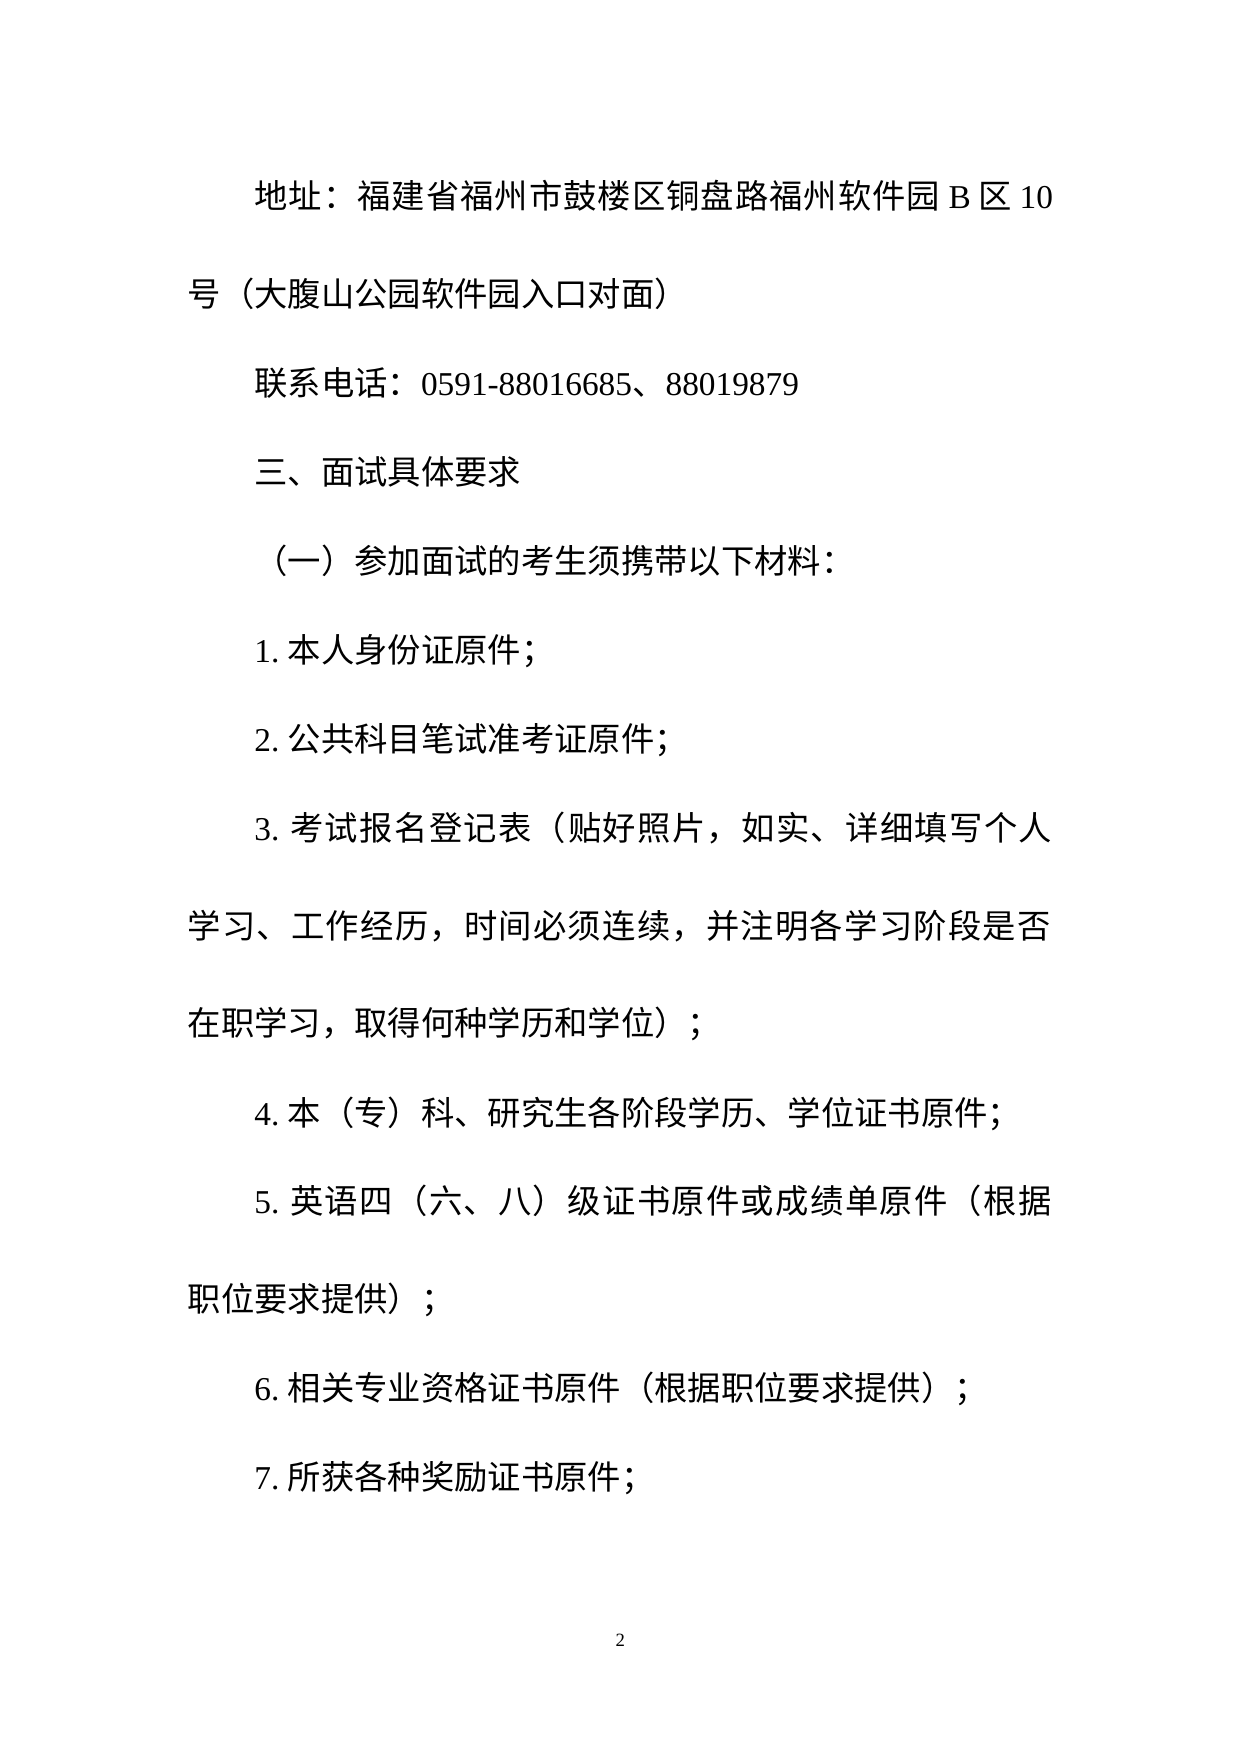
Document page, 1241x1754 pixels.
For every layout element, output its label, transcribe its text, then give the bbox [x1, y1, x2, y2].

text 三、面试具体要求 [187, 438, 1053, 503]
text 5. 英语四（六、八）级证书原件或成绩单原件（根据职位要求提供）； [187, 1167, 1053, 1329]
text （一）参加面试的考生须携带以下材料： [187, 527, 1053, 592]
text 联系电话：0591-88016685、88019879 [187, 348, 1053, 413]
text 3. 考试报名登记表（贴好照片，如实、详细填写个人学习、工作经历，时间必须连续，并注明各学习阶段是否在职学习，取得何种学历和学位）； [187, 794, 1053, 1054]
text 2. 公共科目笔试准考证原件； [187, 705, 1053, 770]
text 1. 本人身份证原件； [187, 616, 1053, 681]
text 4. 本（专）科、研究生各阶段学历、学位证书原件； [187, 1078, 1053, 1143]
text 6. 相关专业资格证书原件（根据职位要求提供）； [187, 1353, 1053, 1418]
text 7. 所获各种奖励证书原件； [187, 1443, 1053, 1508]
text 地址：福建省福州市鼓楼区铜盘路福州软件园B区10号（大腹山公园软件园入口对面） [187, 162, 1053, 324]
